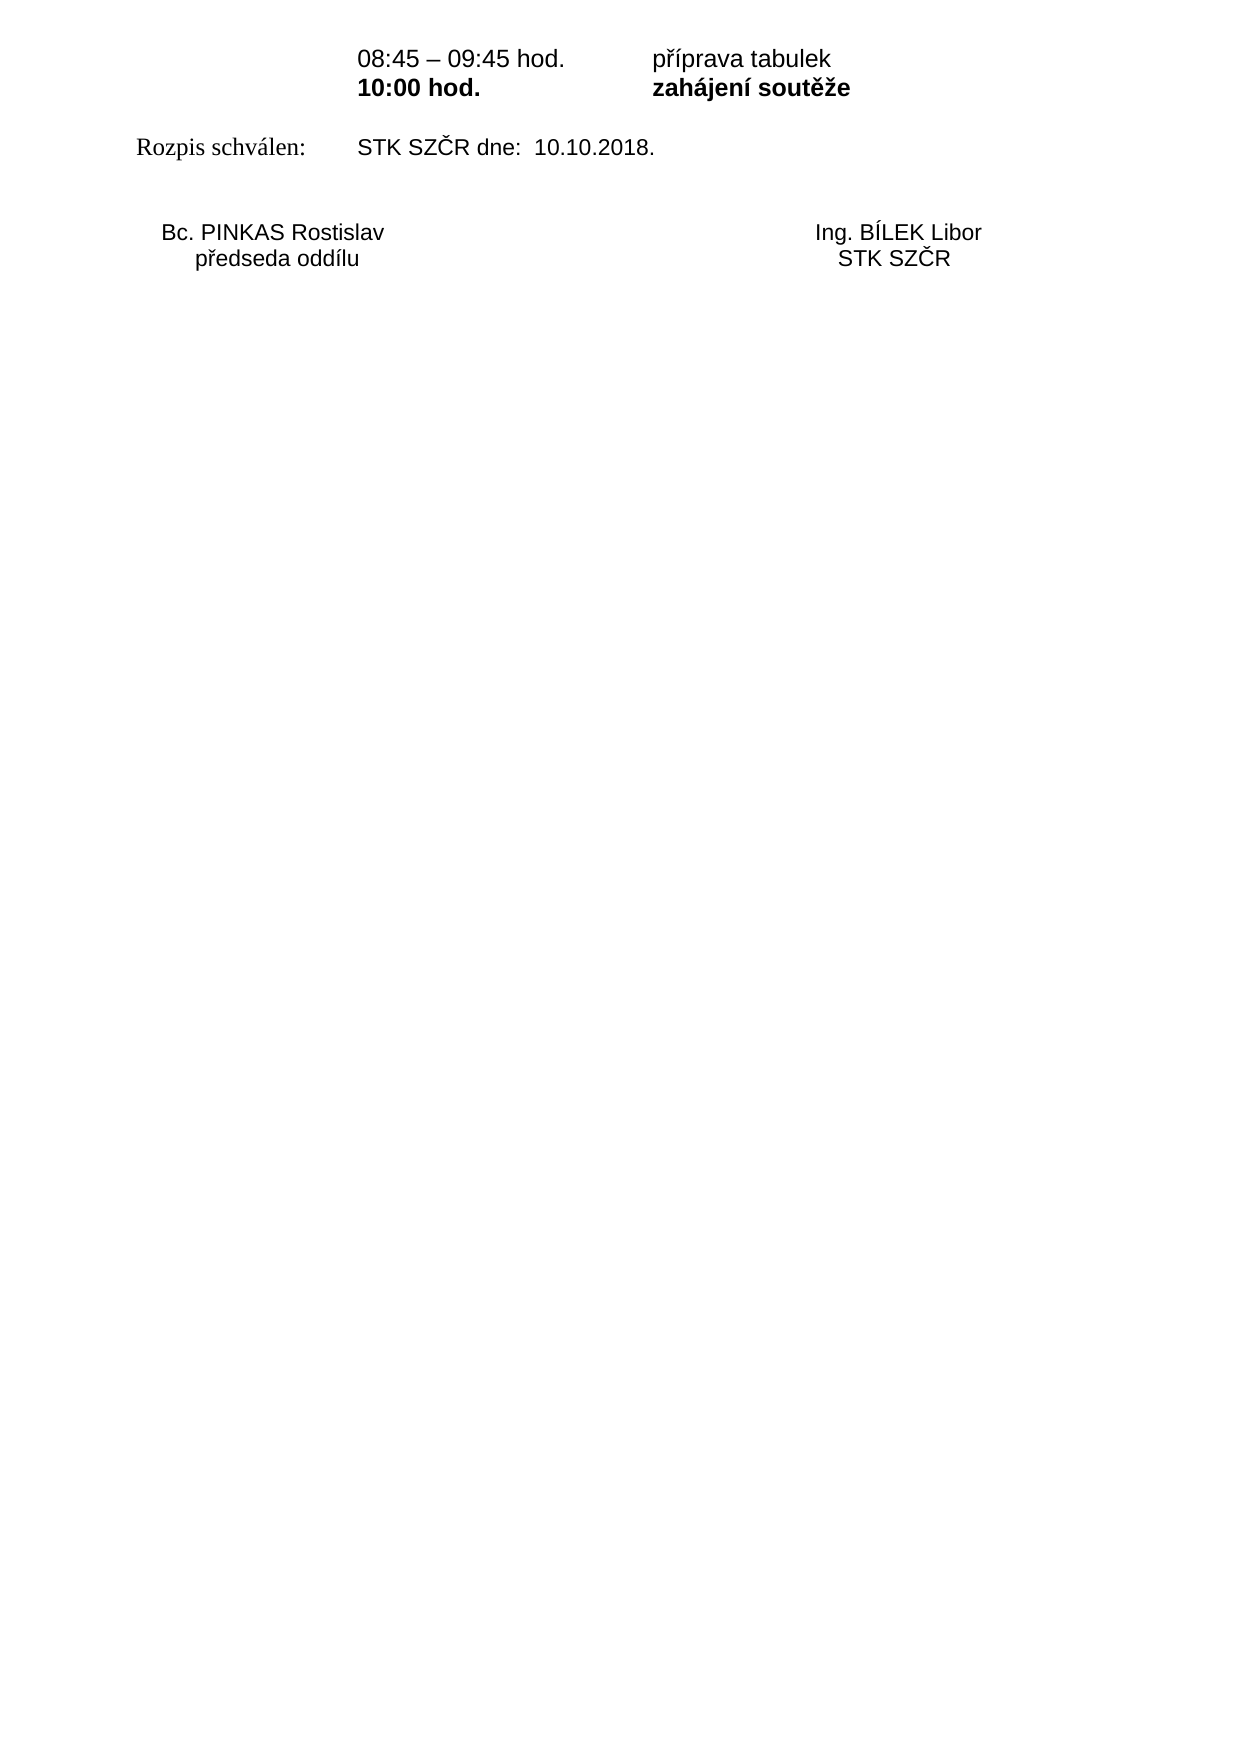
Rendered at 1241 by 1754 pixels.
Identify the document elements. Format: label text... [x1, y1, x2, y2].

text Bc. PINKAS Rostislav Ing. BÍLEK Libor [136, 219, 1104, 245]
text předseda oddílu STK SZČR [136, 245, 1104, 271]
text Rozpis schválen: STK SZČR dne: 10.10.2018. [136, 132, 1104, 161]
text 10:00 hod. zahájení soutěže [136, 73, 1104, 102]
text 08:45 – 09:45 hod. příprava tabulek [136, 44, 1104, 73]
